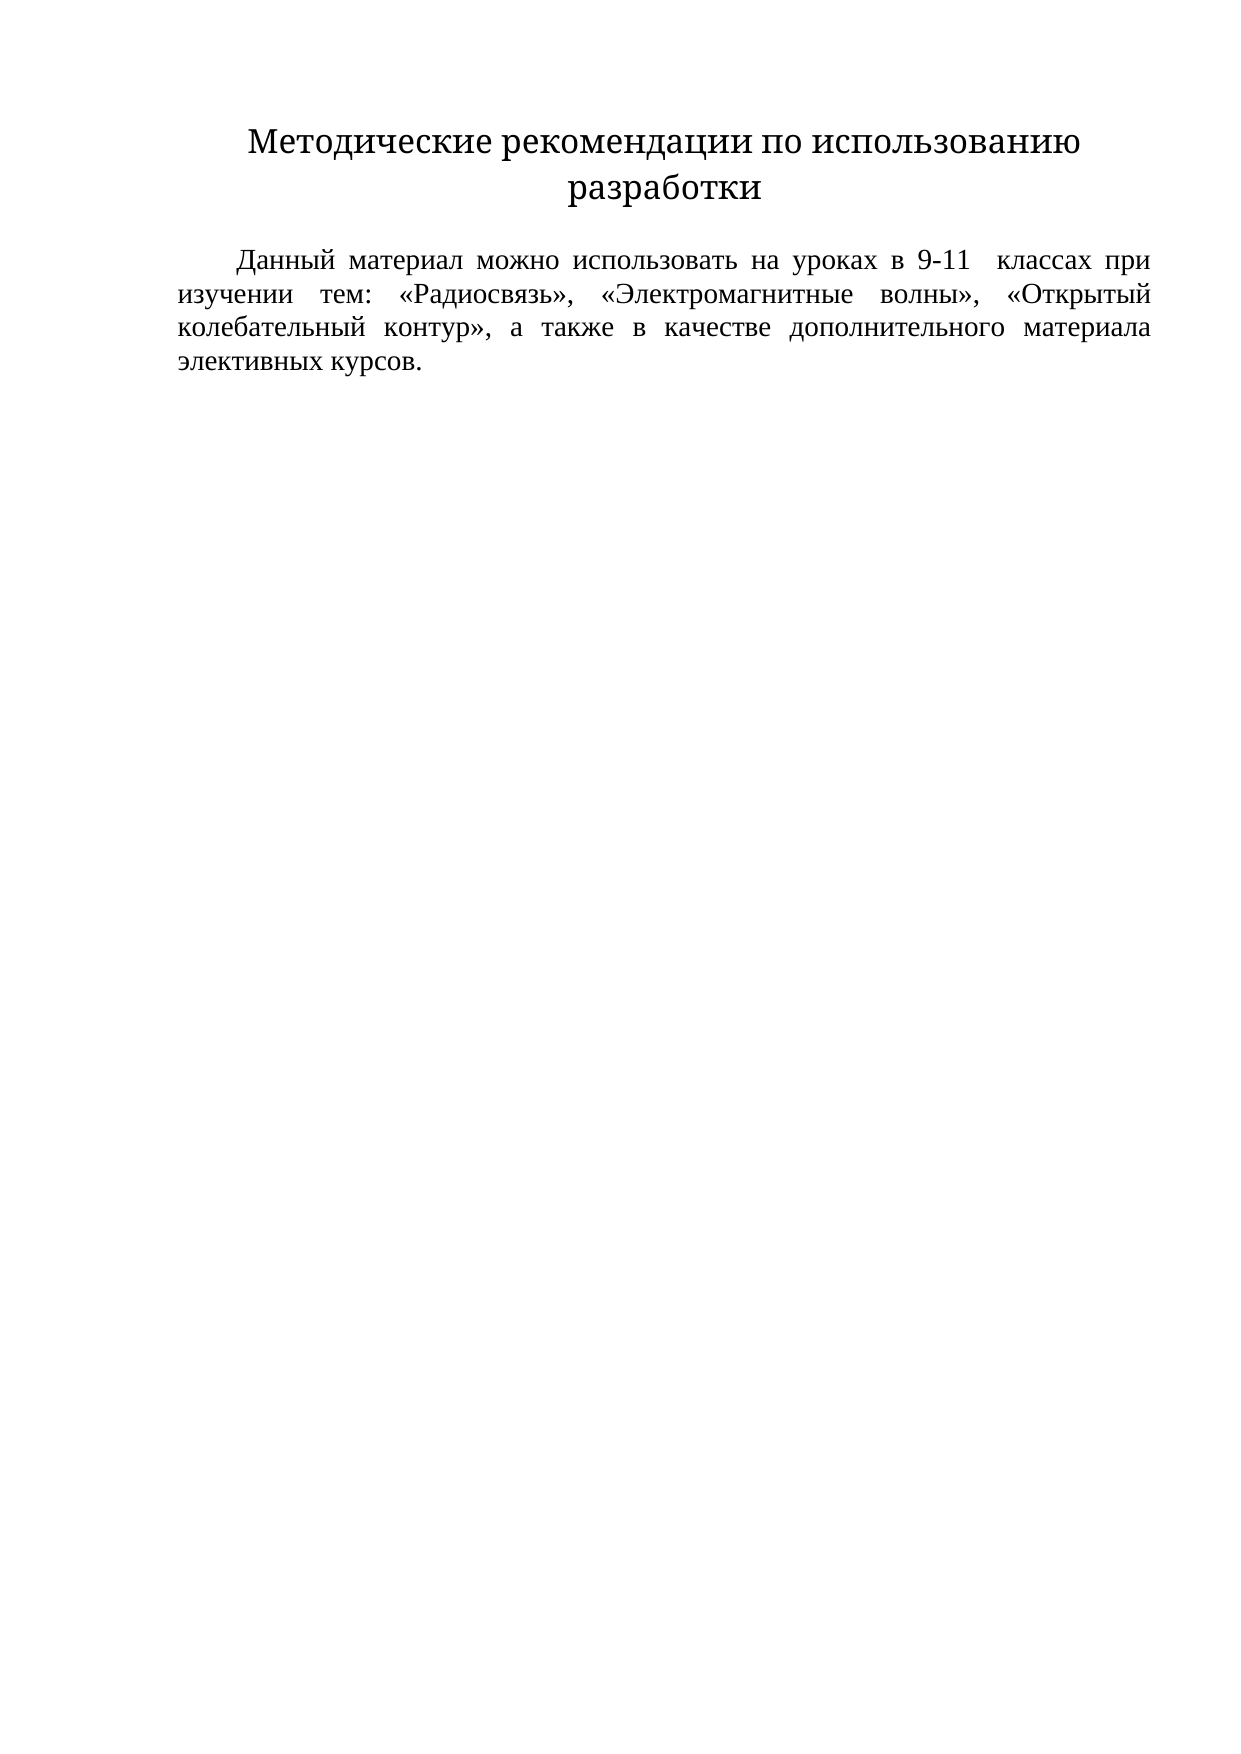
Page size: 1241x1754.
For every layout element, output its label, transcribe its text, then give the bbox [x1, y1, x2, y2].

text Методические рекомендации по использованию разработки [177, 118, 1152, 209]
text Данный материал можно использовать на уроках в 9-11 классах при изучении тем: «Радиосвязь», «Электромагнитные волны», «Открытый колебательный контур», а также в качестве дополнительного материала элективных курсов. [177, 242, 1152, 377]
